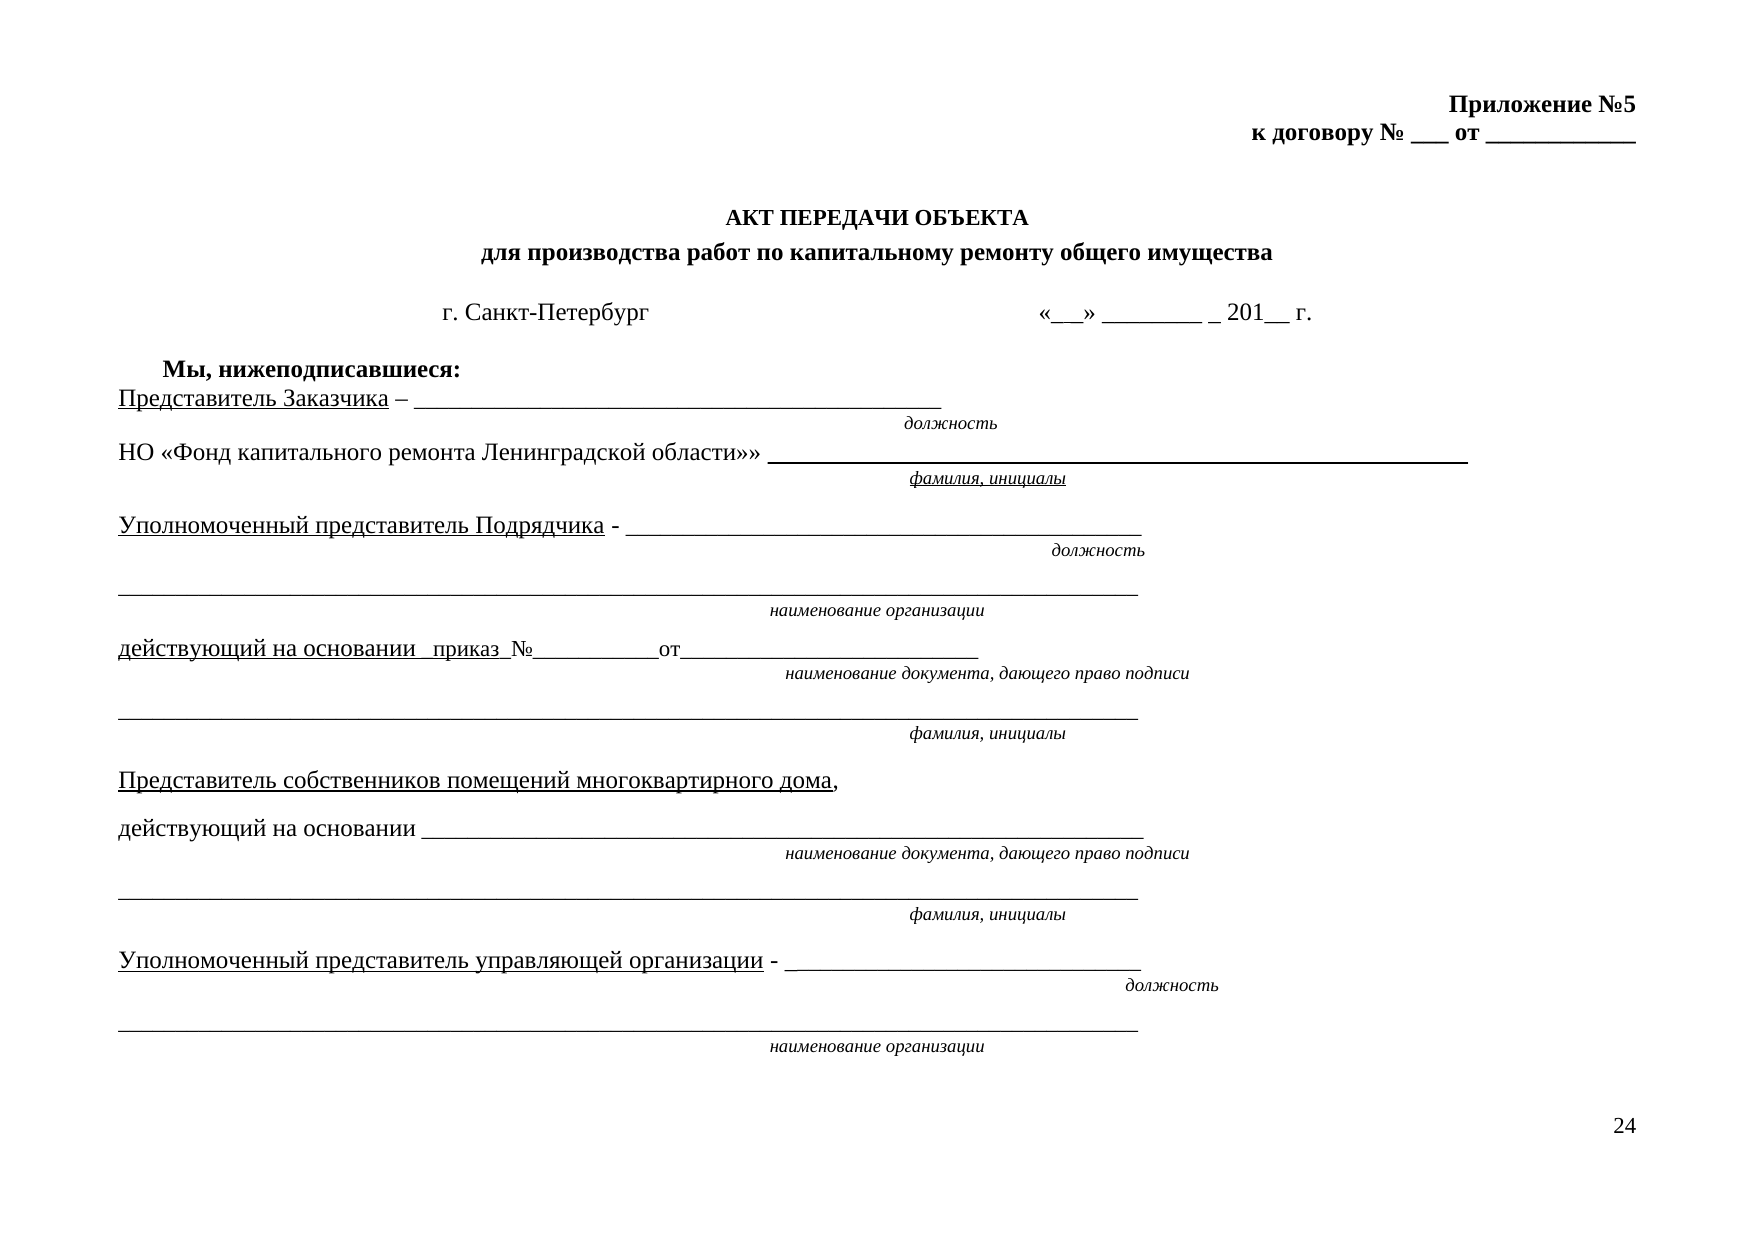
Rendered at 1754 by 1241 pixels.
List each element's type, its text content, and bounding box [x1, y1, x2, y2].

text должность [192, 412, 1636, 433]
text наименование организации [118, 1035, 1636, 1056]
text фамилия, инициалы [266, 902, 1636, 924]
text _________________________________________________________________________________________ [118, 696, 1636, 722]
text _________________________________________________________________________________________ [118, 573, 1636, 599]
text наименование документа, дающего право подписи [266, 842, 1636, 863]
text _________________________________________________________________________________________ [118, 876, 1636, 902]
text действующий на основании _приказ_№___________от__________________________ [118, 633, 1636, 662]
text Представитель Заказчика – ______________________________________________ [118, 383, 1636, 412]
text должность [634, 974, 1636, 996]
text АКТ ПЕРЕДАЧИ ОБЪЕКТА [118, 204, 1636, 230]
text НО «Фонд капитального ремонта Ленинградской области»» ________________________________________________ [118, 433, 1636, 467]
text наименование документа, дающего право подписи [266, 662, 1636, 683]
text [118, 1008, 1636, 1035]
text к договору № ___ от ____________ [118, 117, 1636, 146]
text Уполномоченный представитель Подрядчика - _____________________________________________ [118, 510, 1636, 538]
text Приложение №5 [118, 89, 1636, 117]
text действующий на основании _______________________________________________________________ [118, 813, 1636, 842]
text фамилия, инициалы [266, 722, 1636, 744]
text Уполномоченный представитель управляющей организации - _______________________________ [118, 946, 1636, 974]
text наименование организации [118, 599, 1636, 621]
text должность [487, 538, 1636, 560]
text для производства работ по капитальному ремонту общего имущества [118, 237, 1636, 265]
text Представитель собственников помещений многоквартирного дома, [118, 765, 1636, 794]
text Мы, нижеподписавшиеся: [118, 354, 1636, 383]
text фамилия, инициалы [266, 467, 1636, 488]
text г. Санкт-Петербург «_ _» ________ _ 201__ г. [118, 297, 1636, 325]
